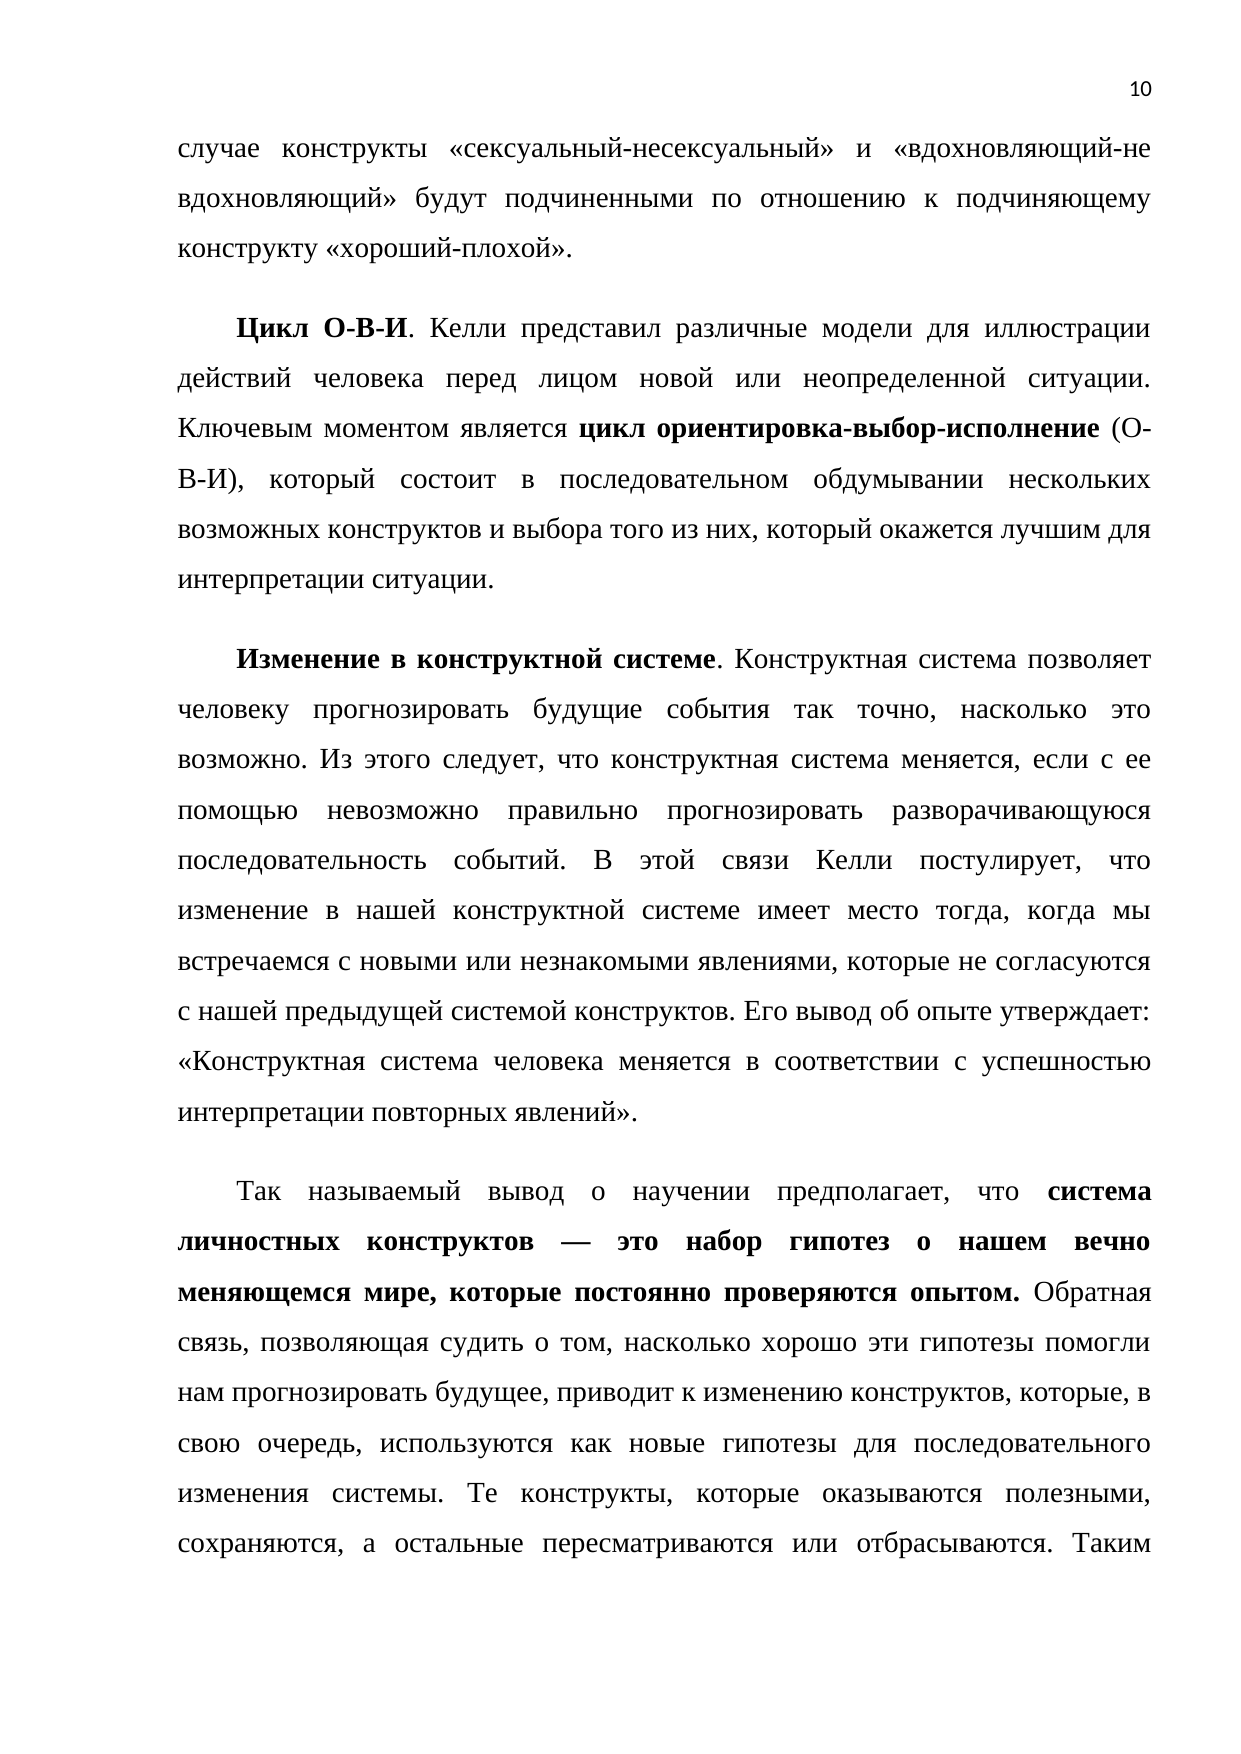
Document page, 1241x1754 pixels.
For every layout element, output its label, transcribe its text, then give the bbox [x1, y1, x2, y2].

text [177, 1173, 1152, 1559]
text Цикл О-В-И. Келли представил различные модели для иллюстрации действий человека перед лицом новой или неопределенной ситуации. Ключевым моментом является цикл ориентировка-выбор-исполнение (О-В-И), который состоит в последовательном обдумывании нескольких возможных конструктов и выбора того из них, который окажется лучшим для интерпретации ситуации. [177, 310, 1152, 595]
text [177, 130, 1152, 264]
text Изменение в конструктной системе. Конструктная система позволяет человеку прогнозировать будущие события так точно, насколько это возможно. Из этого следует, что конструктная система меняется, если с ее помощью невозможно правильно прогнозировать разворачивающуюся последовательность событий. В этой связи Келли постулирует, что изменение в нашей конструктной системе имеет место тогда, когда мы встречаемся с новыми или незнакомыми явлениями, которые не согласуются с нашей предыдущей системой конструктов. Его вывод об опыте утверждает: «Конструктная система человека меняется в соответствии с успешностью интерпретации повторных явлений». [177, 641, 1152, 1127]
